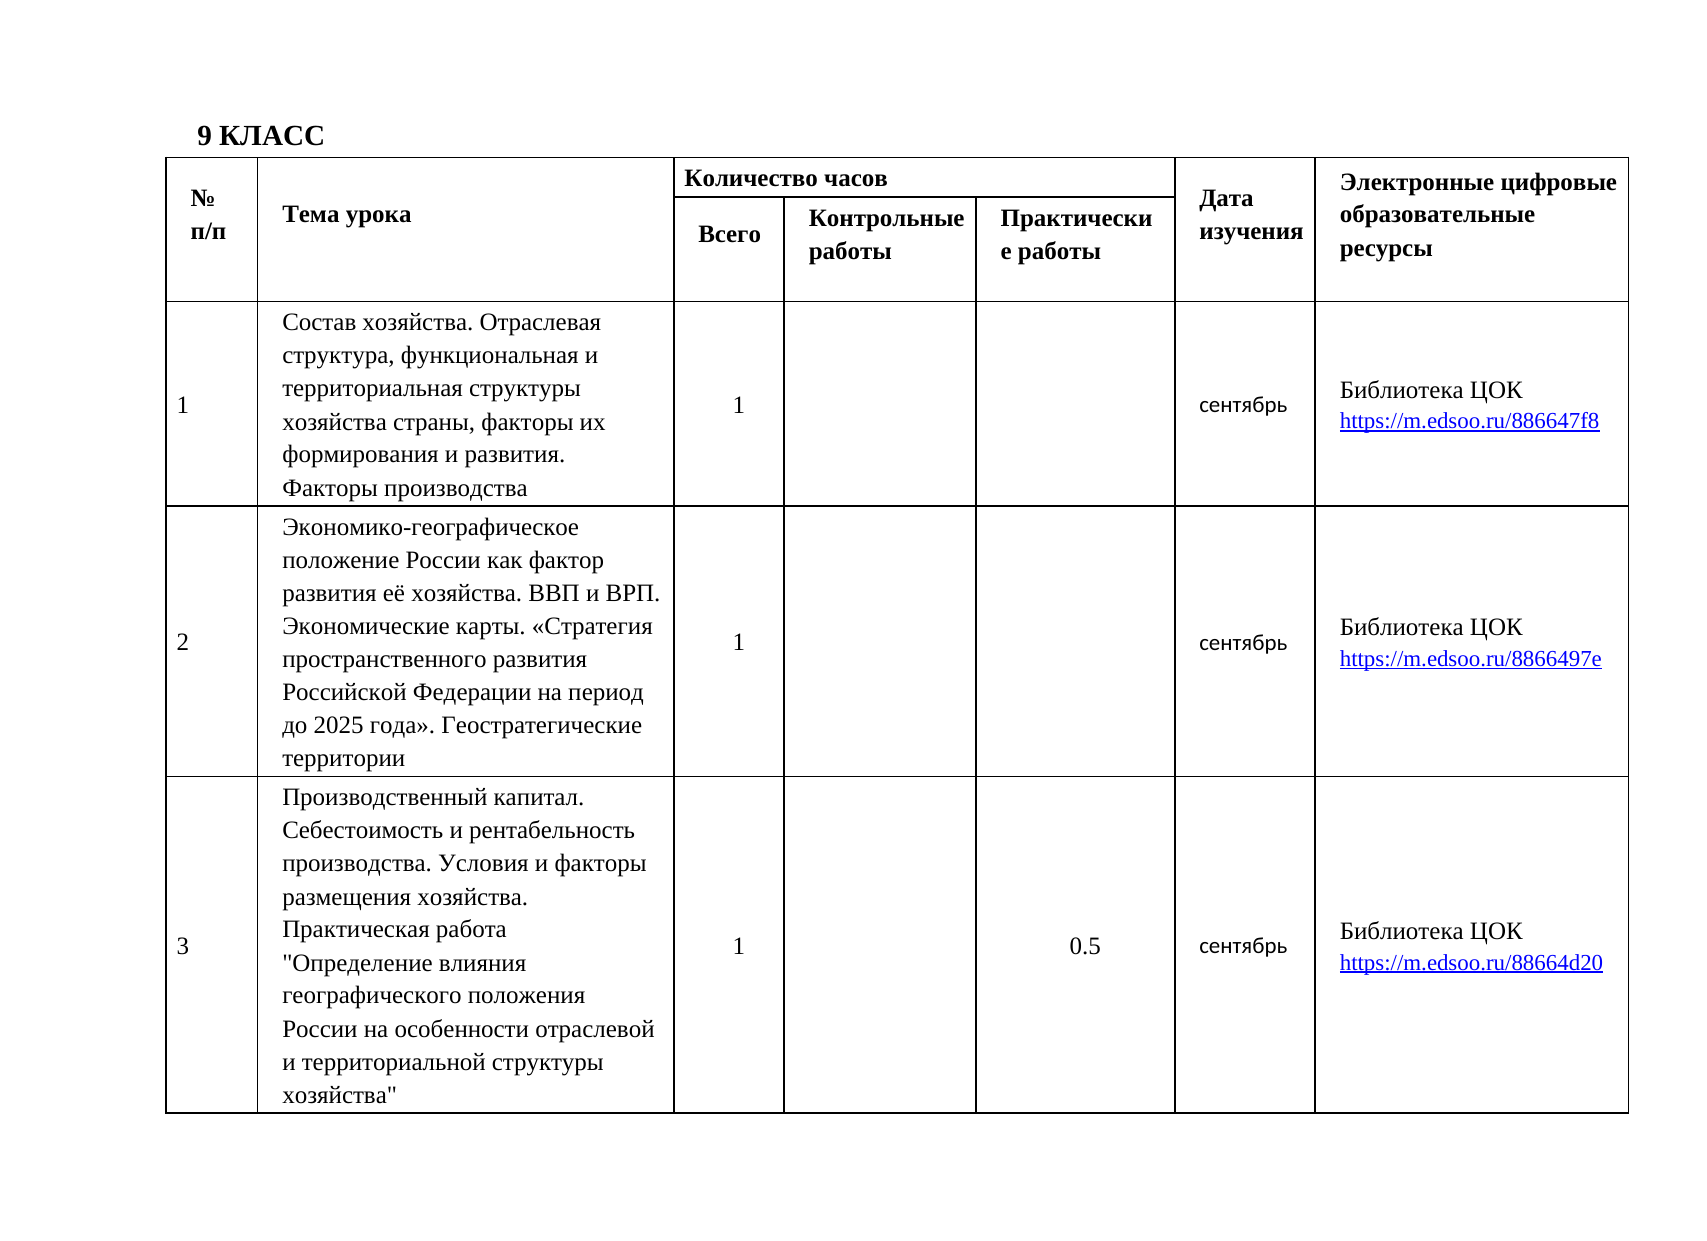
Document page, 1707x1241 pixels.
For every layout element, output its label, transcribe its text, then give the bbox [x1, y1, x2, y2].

table_cell Производственный капитал. Себестоимость и рентабельность производства. Условия и факторы размещения хозяйства. Практическая работа "Определение влияния географического положения России на особенности отраслевой и территориальной структуры хозяйства" [258, 777, 673, 1112]
table_cell Экономико-географическое положение России как фактор развития её хозяйства. ВВП и ВРП. Экономические карты. «Стратегия пространственного развития Российской Федерации на период до 2025 года». Геостратегические территории [258, 507, 673, 776]
table_cell [977, 302, 1174, 505]
table_header Дата изучения [1176, 158, 1314, 301]
table_header Электронные цифровые образовательные ресурсы [1316, 158, 1628, 301]
text 9 КЛАСС [190, 118, 1618, 152]
table_cell 1 [167, 302, 257, 505]
table_cell [785, 302, 975, 505]
table_cell 0.5 [977, 777, 1174, 1112]
table_cell Библиотека ЦОК https://m.edsoo.ru/88664d20 [1316, 777, 1628, 1112]
table_cell 1 [675, 302, 783, 505]
table_cell Состав хозяйства. Отраслевая структура, функциональная и территориальная структуры хозяйства страны, факторы их формирования и развития. Факторы производства [258, 302, 673, 505]
table_cell [785, 777, 975, 1112]
table_cell 1 [675, 507, 783, 776]
table_cell сентябрь [1176, 507, 1314, 776]
table_cell Библиотека ЦОК https://m.edsoo.ru/8866497e [1316, 507, 1628, 776]
table_cell сентябрь [1176, 302, 1314, 505]
table_cell Библиотека ЦОК https://m.edsoo.ru/886647f8 [1316, 302, 1628, 505]
table_cell Практические работы [977, 198, 1174, 301]
table_cell Контрольные работы [785, 198, 975, 301]
table_header Количество часов [675, 158, 1174, 196]
table_header Тема урока [258, 158, 673, 301]
table_cell [785, 507, 975, 776]
table_header № п/п [167, 158, 257, 301]
table_cell 2 [167, 507, 257, 776]
table_cell 3 [167, 777, 257, 1112]
table_cell сентябрь [1176, 777, 1314, 1112]
table_cell 1 [675, 777, 783, 1112]
table_cell [977, 507, 1174, 776]
table_cell Всего [675, 198, 783, 301]
